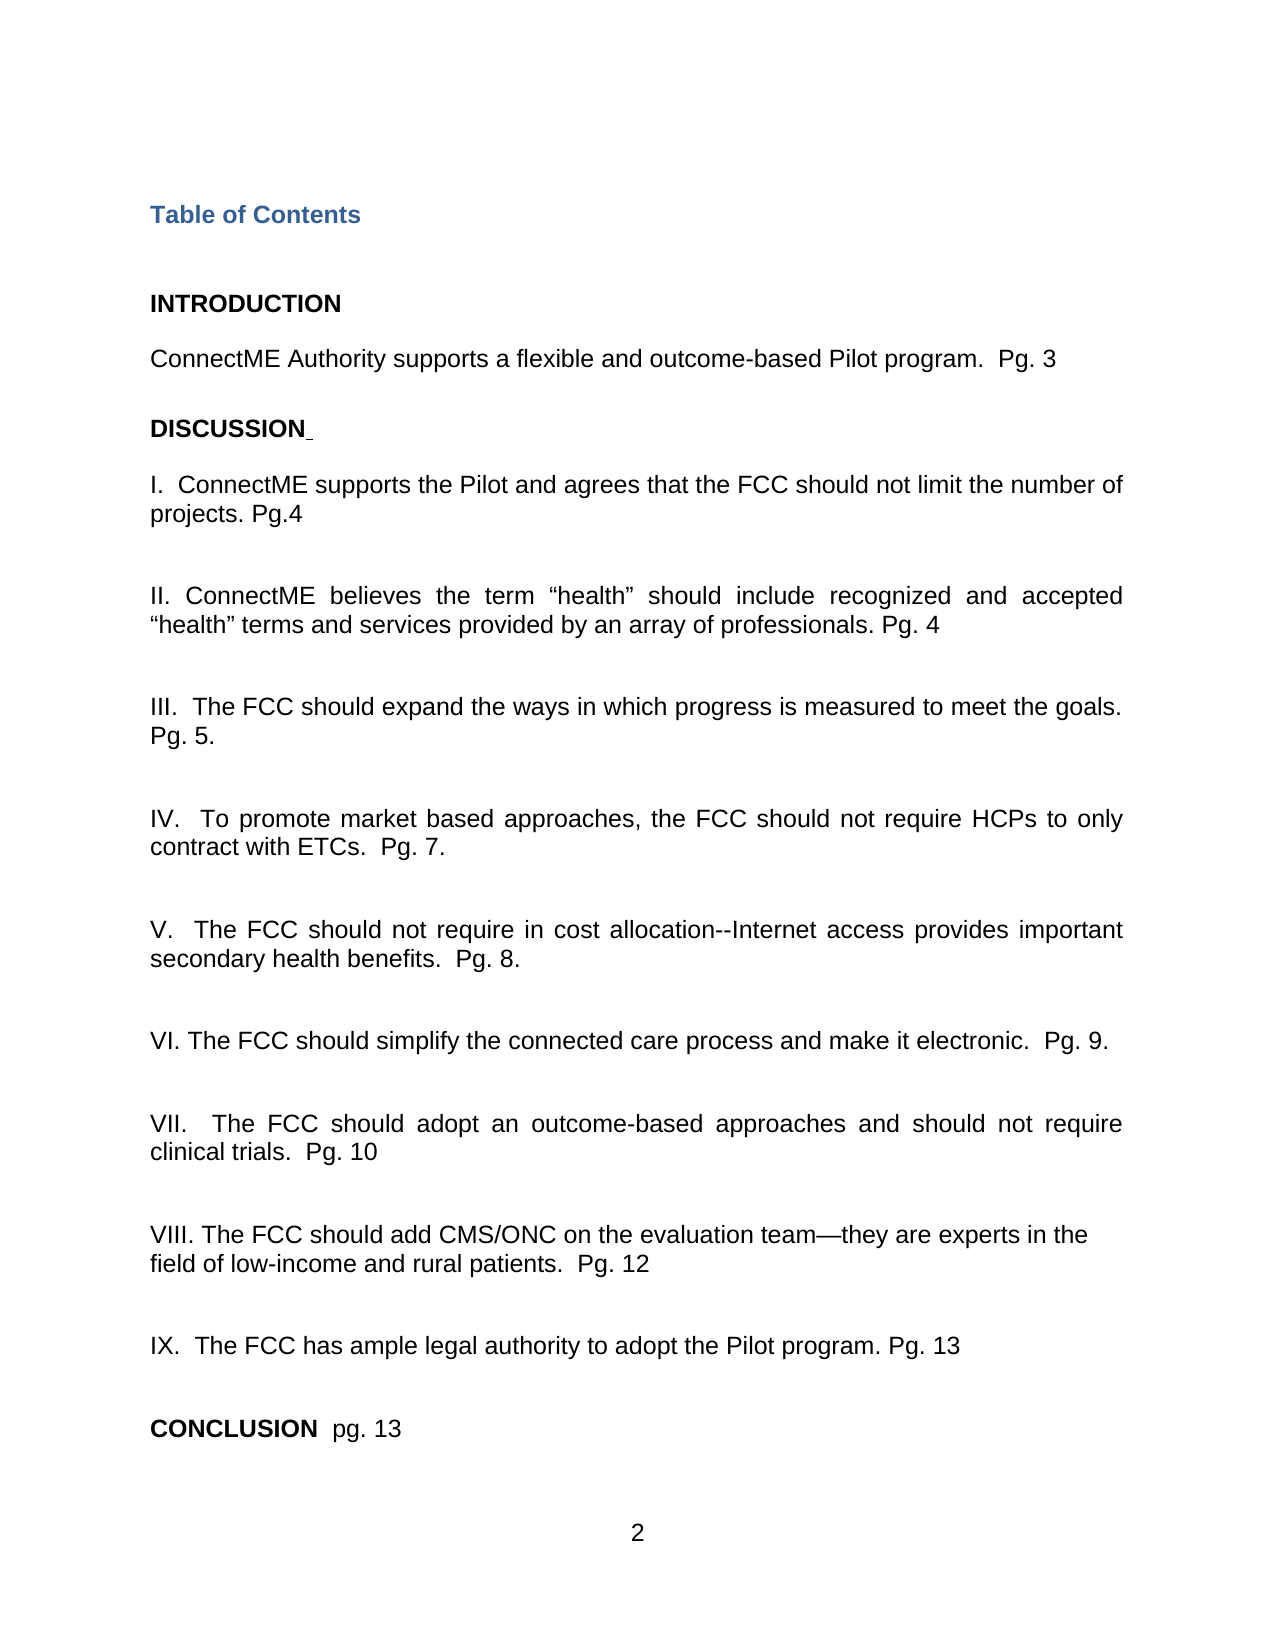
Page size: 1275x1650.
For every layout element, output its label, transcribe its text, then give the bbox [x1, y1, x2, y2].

text IV. To promote market based approaches, the FCC should not require HCPs to only contract with ETCs. Pg. 7. [150, 804, 1125, 861]
text VII. The FCC should adopt an outcome-based approaches and should not require clinical trials. Pg. 10 [150, 1109, 1125, 1166]
text V. The FCC should not require in cost allocation--Internet access provides important secondary health benefits. Pg. 8. [150, 915, 1125, 972]
text INTRODUCTION [150, 289, 1125, 317]
text VI. The FCC should simplify the connected care process and make it electronic. Pg. 9. [150, 1026, 1125, 1055]
text VIII. The FCC should add CMS/ONC on the evaluation team—they are experts in the field of low-income and rural patients. Pg. 12 [150, 1220, 1125, 1277]
text I. ConnectME supports the Pilot and agrees that the FCC should not limit the number of projects. Pg.4 [150, 470, 1125, 527]
text DISCUSSION [150, 414, 1125, 443]
text IX. The FCC has ample legal authority to adopt the Pilot program. Pg. 13 [150, 1331, 1125, 1360]
subtitle Table of Contents [150, 200, 1125, 229]
text ConnectME Authority supports a flexible and outcome-based Pilot program. Pg. 3 [150, 344, 1125, 402]
text II. ConnectME believes the term “health” should include recognized and accepted “health” terms and services provided by an array of professionals. Pg. 4 [150, 581, 1125, 639]
text III. The FCC should expand the ways in which progress is measured to meet the goals. Pg. 5. [150, 692, 1125, 750]
text CONCLUSION pg. 13 [150, 1414, 1125, 1442]
